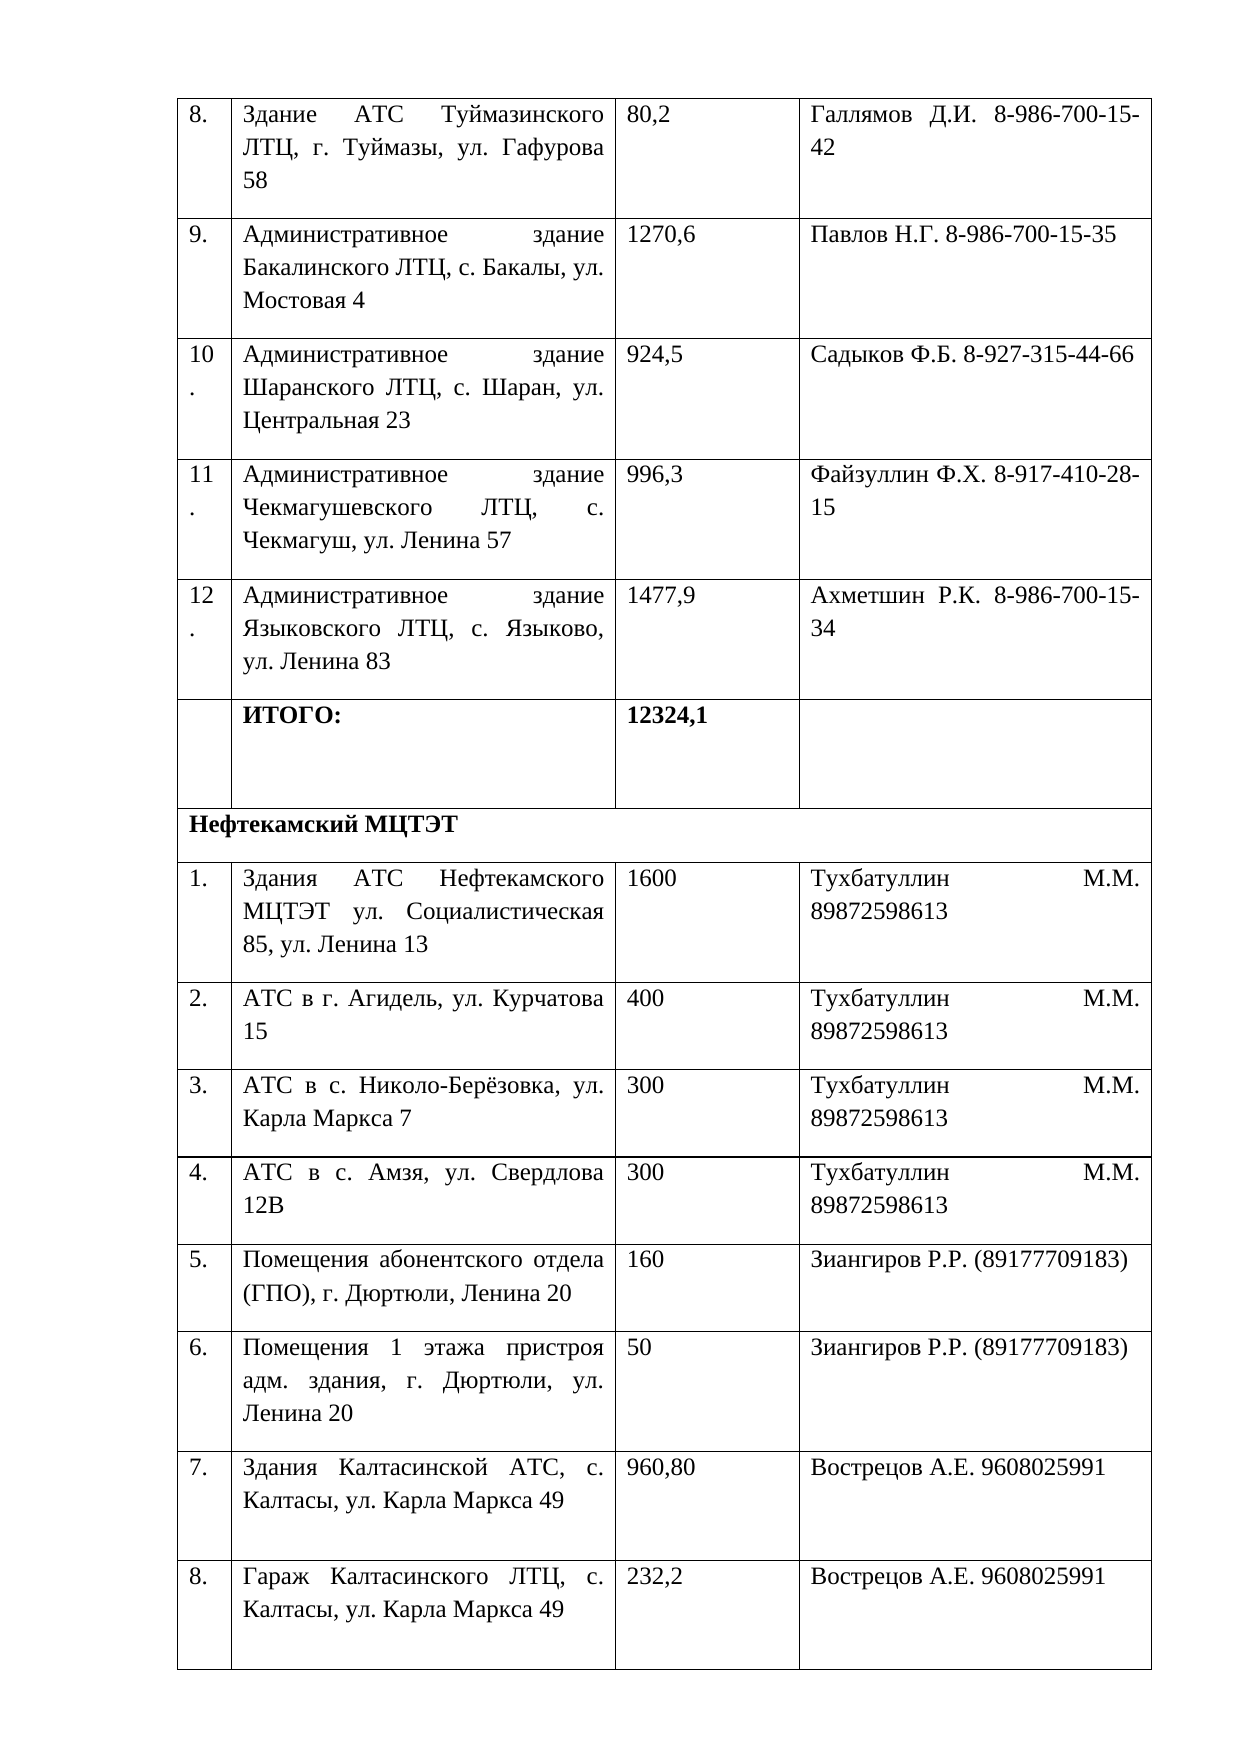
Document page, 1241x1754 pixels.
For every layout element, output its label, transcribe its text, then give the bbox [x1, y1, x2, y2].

table_cell ИТОГО: [232, 700, 615, 808]
table_cell Здания Калтасинской АТС, с. Калтасы, ул. Карла Маркса 49 [232, 1452, 615, 1560]
table_cell 1477,9 [616, 580, 799, 699]
table_cell 960,80 [616, 1452, 799, 1560]
table_cell 1270,6 [616, 219, 799, 338]
table_cell 12. [178, 580, 231, 699]
table_cell Административное здание Бакалинского ЛТЦ, с. Бакалы, ул. Мостовая 4 [232, 219, 615, 338]
table_cell Ахметшин Р.К. 8-986-700-15-34 [800, 580, 1151, 699]
table_cell Павлов Н.Г. 8-986-700-15-35 [800, 219, 1151, 338]
table_cell АТС в с. Николо-Берёзовка, ул. Карла Маркса 7 [232, 1070, 615, 1156]
table_cell [800, 700, 1151, 808]
table_cell Нефтекамский МЦТЭТ [178, 809, 1151, 862]
table_cell 400 [616, 983, 799, 1069]
table_cell Гараж Калтасинского ЛТЦ, с. Калтасы, ул. Карла Маркса 49 [232, 1561, 615, 1668]
table_cell 996,3 [616, 460, 799, 579]
table_cell АТС в г. Агидель, ул. Курчатова 15 [232, 983, 615, 1069]
table_cell Зиангиров Р.Р. (89177709183) [800, 1332, 1151, 1451]
table_cell Административное здание Чекмагушевского ЛТЦ, с. Чекмагуш, ул. Ленина 57 [232, 460, 615, 579]
table_cell 2. [178, 983, 231, 1069]
table_cell 10. [178, 339, 231, 458]
table_cell Помещения абонентского отдела (ГПО), г. Дюртюли, Ленина 20 [232, 1245, 615, 1331]
table_cell 9. [178, 219, 231, 338]
table_cell 6. [178, 1332, 231, 1451]
table_cell 12324,1 [616, 700, 799, 808]
table_cell Административное здание Шаранского ЛТЦ, с. Шаран, ул. Центральная 23 [232, 339, 615, 458]
table_cell 924,5 [616, 339, 799, 458]
table_cell 8. [178, 99, 231, 218]
table_cell 8. [178, 1561, 231, 1668]
table_cell 1600 [616, 863, 799, 982]
table_cell Здания АТС Нефтекамского МЦТЭТ ул. Социалистическая 85, ул. Ленина 13 [232, 863, 615, 982]
table_cell Административное здание Языковского ЛТЦ, с. Языково, ул. Ленина 83 [232, 580, 615, 699]
table_cell Файзуллин Ф.Х. 8-917-410-28-15 [800, 460, 1151, 579]
table_cell Тухбатуллин М.М. 89872598613 [800, 1070, 1151, 1156]
table_cell 160 [616, 1245, 799, 1331]
table_cell Здание АТС Туймазинского ЛТЦ, г. Туймазы, ул. Гафурова 58 [232, 99, 615, 218]
table_cell Тухбатуллин М.М. 89872598613 [800, 863, 1151, 982]
table_cell 80,2 [616, 99, 799, 218]
table_cell Тухбатуллин М.М. 89872598613 [800, 1158, 1151, 1243]
table_cell 3. [178, 1070, 231, 1156]
table_cell Тухбатуллин М.М. 89872598613 [800, 983, 1151, 1069]
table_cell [800, 99, 1151, 218]
table_cell 232,2 [616, 1561, 799, 1668]
table_cell 5. [178, 1245, 231, 1331]
table_cell 11. [178, 460, 231, 579]
table_cell 1. [178, 863, 231, 982]
table_cell Вострецов А.Е. 9608025991 [800, 1452, 1151, 1560]
table_cell 300 [616, 1070, 799, 1156]
table_cell Вострецов А.Е. 9608025991 [800, 1561, 1151, 1668]
table_cell 4. [178, 1158, 231, 1243]
table_cell АТС в с. Амзя, ул. Свердлова 12В [232, 1158, 615, 1243]
table_cell 300 [616, 1158, 799, 1243]
table_cell Садыков Ф.Б. 8-927-315-44-66 [800, 339, 1151, 458]
table_cell 50 [616, 1332, 799, 1451]
table_cell 7. [178, 1452, 231, 1560]
table_cell Помещения 1 этажа пристроя адм. здания, г. Дюртюли, ул. Ленина 20 [232, 1332, 615, 1451]
table_cell [178, 700, 231, 808]
table_cell Зиангиров Р.Р. (89177709183) [800, 1245, 1151, 1331]
